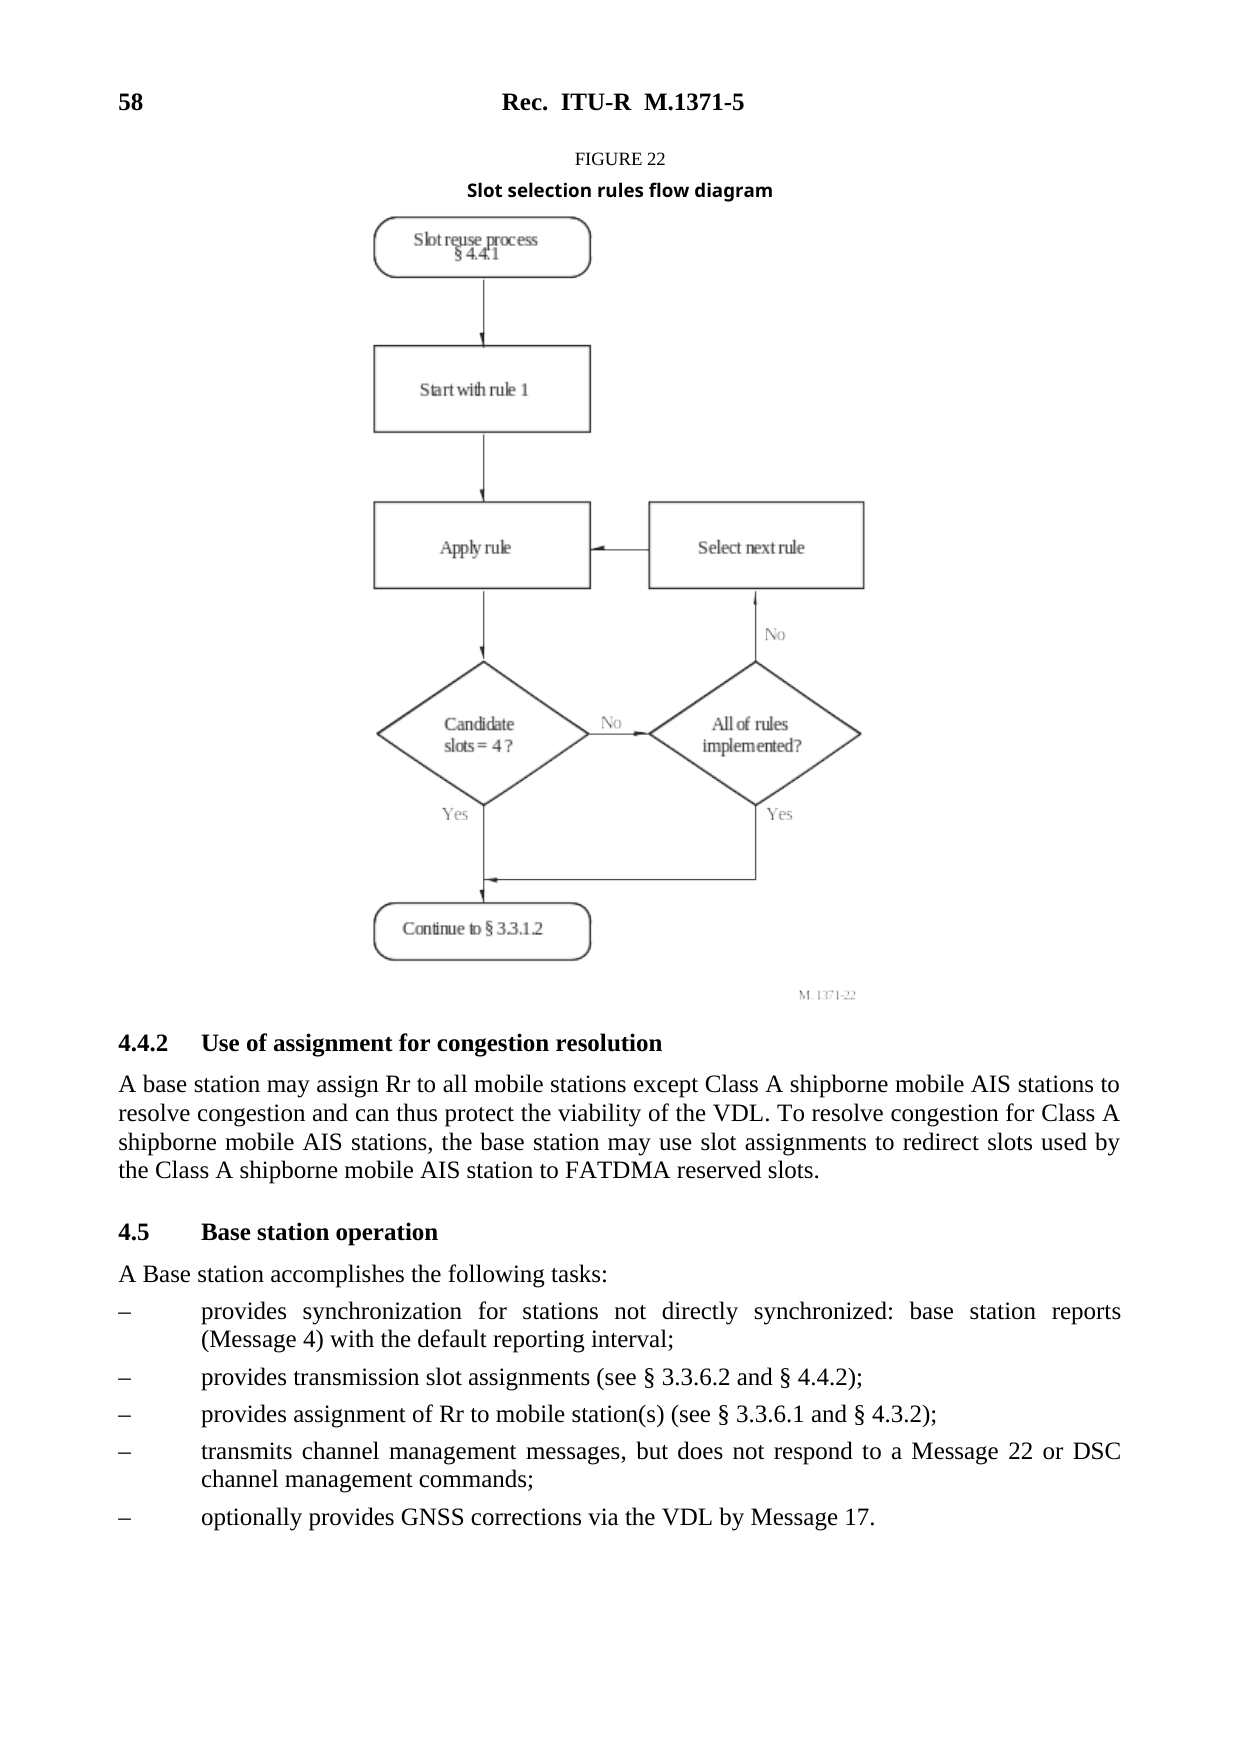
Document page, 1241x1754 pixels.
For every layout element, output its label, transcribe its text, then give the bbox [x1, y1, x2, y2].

text – optionally provides GNSS corrections via the VDL by Message 17. [118, 1502, 1122, 1530]
title Slot selection rules flow diagram [118, 178, 1122, 203]
text – transmits channel management messages, but does not respond to a Message 22 or DSC channel management commands; [118, 1436, 1122, 1493]
text – provides synchronization for stations not directly synchronized: base station reports (Message 4) with the default reporting interval; [118, 1296, 1122, 1353]
subtitle 4.5 Base station operation [118, 1217, 1122, 1246]
text – provides assignment of Rr to mobile station(s) (see § 3.3.6.1 and § 4.3.2); [118, 1399, 1122, 1427]
text – provides transmission slot assignments (see § 3.3.6.2 and § 4.4.2); [118, 1362, 1122, 1390]
subtitle 4.4.2 Use of assignment for congestion resolution [118, 1028, 1122, 1057]
text Figure 22 [118, 148, 1122, 169]
text A base station may assign Rr to all mobile stations except Class A shipborne mobile AIS stations to resolve congestion and can thus protect the viability of the VDL. To resolve congestion for Class A shipborne mobile AIS stations, the base station may use slot assignments to redirect slots used by the Class A shipborne mobile AIS station to FATDMA reserved slots. [118, 1069, 1122, 1184]
text A Base station accomplishes the following tasks: [118, 1259, 1122, 1287]
